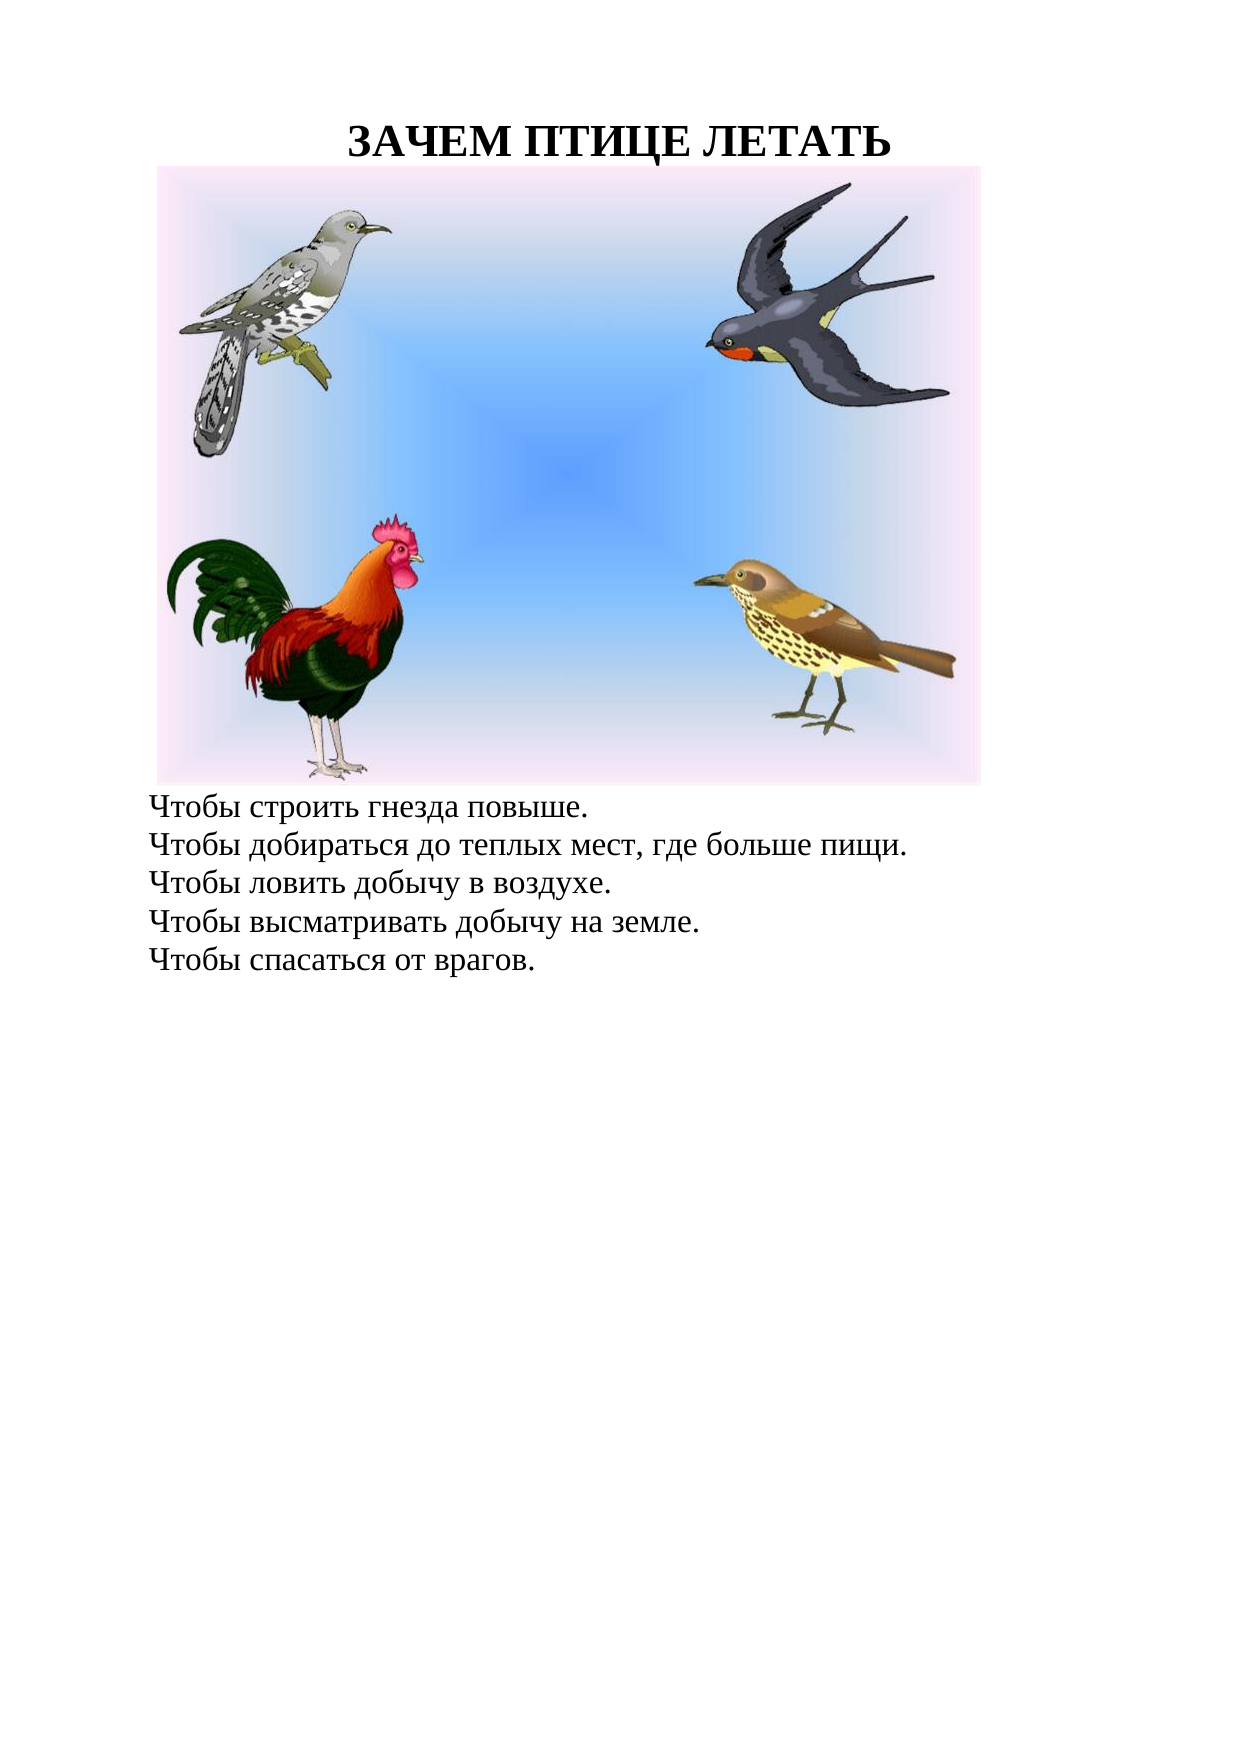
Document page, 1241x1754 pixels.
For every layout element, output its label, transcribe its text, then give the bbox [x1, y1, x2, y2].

text ЗАЧЕМ ПТИЦЕ ЛЕТАТЬ [75, 113, 1165, 166]
text Чтобы ловить добычу в воздухе. [75, 863, 1165, 901]
text Чтобы добираться до теплых мест, где больше пищи. [75, 824, 1165, 863]
text Чтобы высматривать добычу на земле. [75, 901, 1165, 939]
text Чтобы спасаться от врагов. [75, 939, 1165, 978]
picture [157, 166, 983, 786]
text Чтобы строить гнезда повыше. [75, 786, 1165, 824]
